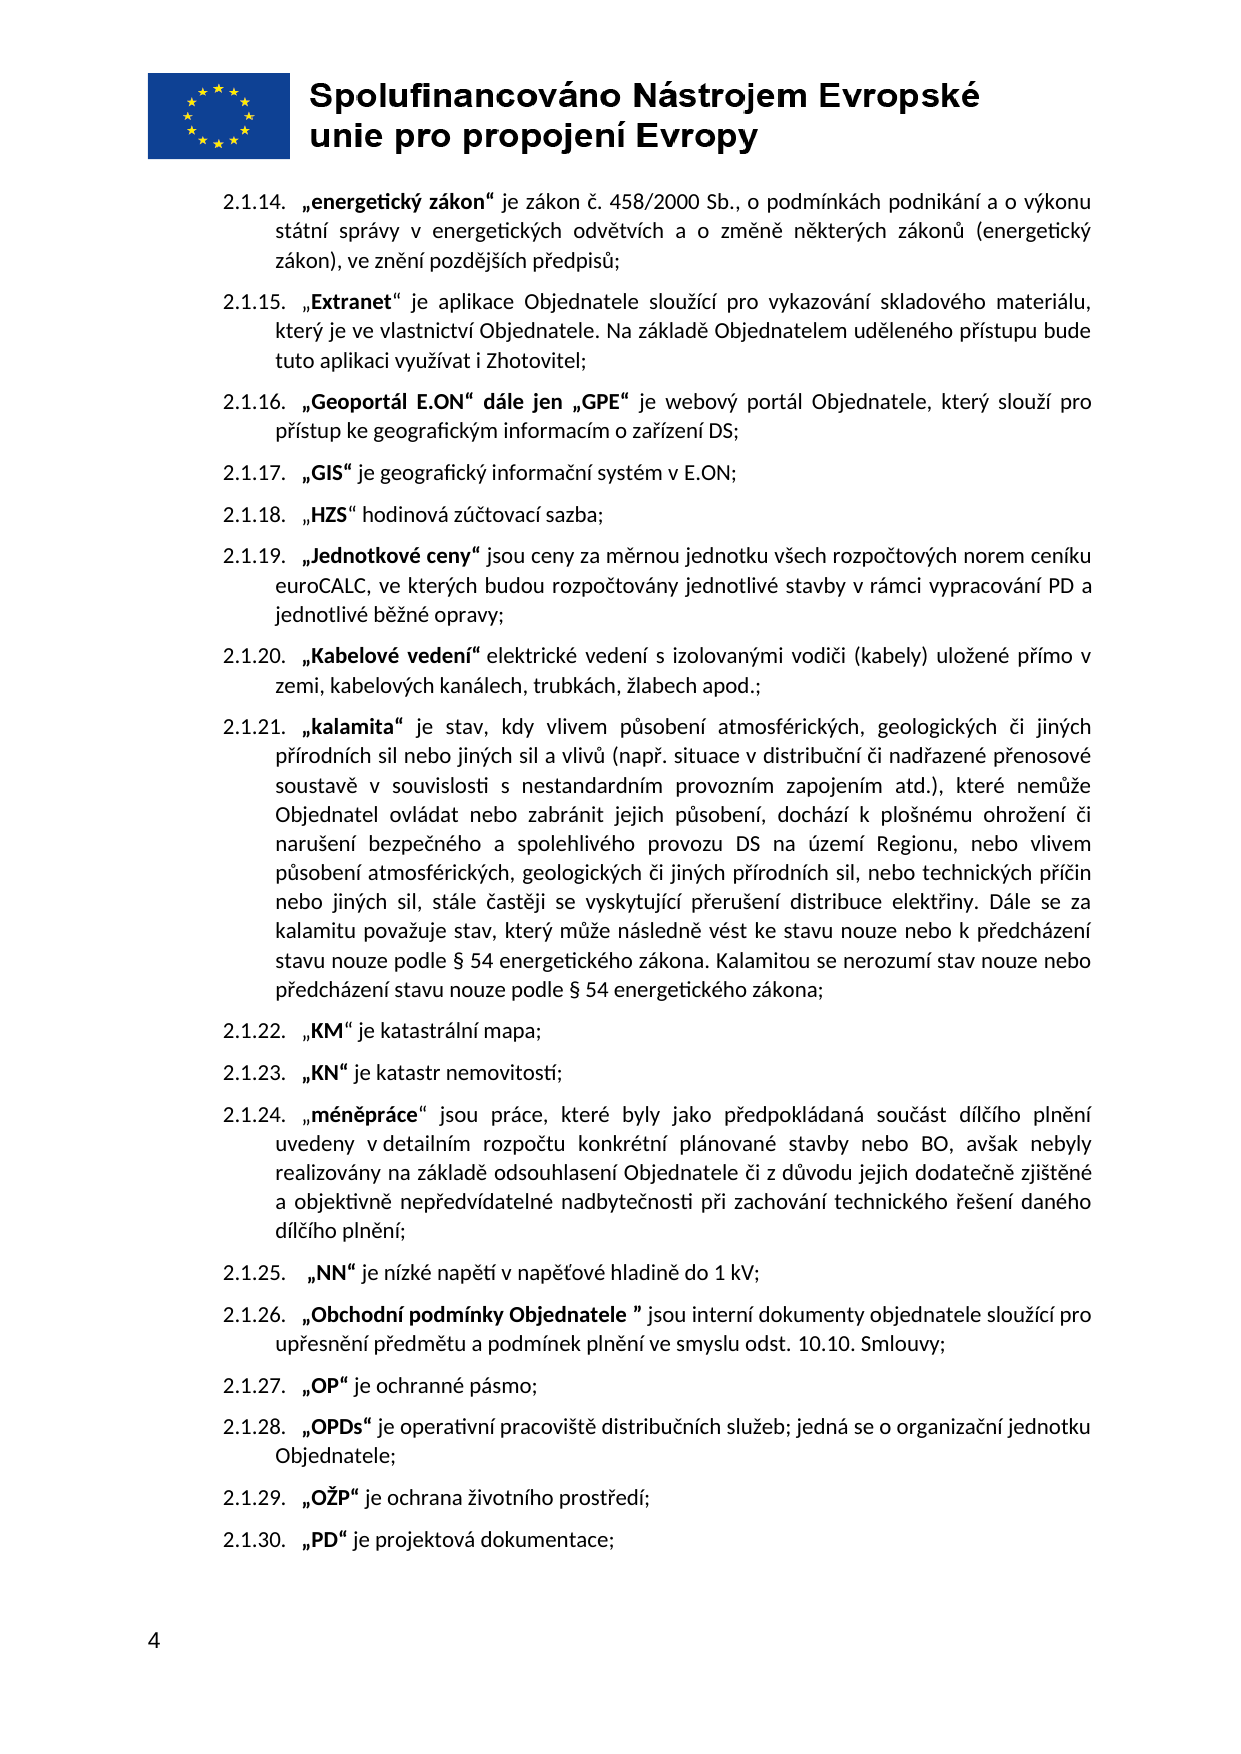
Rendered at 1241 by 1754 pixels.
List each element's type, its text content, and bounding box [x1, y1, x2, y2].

list „Extranet“ je aplikace Objednatele sloužící pro vykazování skladového materiálu, který je ve vlastnictví Objednatele. Na základě Objednatelem uděleného přístupu bude tuto aplikaci využívat i Zhotovitel; [223, 286, 1093, 374]
list „OP“ je ochranné pásmo; [223, 1370, 1093, 1399]
list „OPDs“ je operativní pracoviště distribučních služeb; jedná se o organizační jednotku Objednatele; [223, 1411, 1093, 1470]
list „Jednotkové ceny“ jsou ceny za měrnou jednotku všech rozpočtových norem ceníku euroCALC, ve kterých budou rozpočtovány jednotlivé stavby v rámci vypracování PD a jednotlivé běžné opravy; [223, 541, 1093, 628]
list „Geoportál E.ON“ dále jen „GPE“ je webový portál Objednatele, který slouží pro přístup ke geografickým informacím o zařízení DS; [223, 386, 1093, 445]
list „KN“ je katastr nemovitostí; [223, 1057, 1093, 1086]
list „méněpráce“ jsou práce, které byly jako předpokládaná součást dílčího plnění uvedeny v detailním rozpočtu konkrétní plánované stavby nebo BO, avšak nebyly realizovány na základě odsouhlasení Objednatele či z důvodu jejich dodatečně zjištěné a objektivně nepředvídatelné nadbytečnosti při zachování technického řešení daného dílčího plnění; [223, 1099, 1093, 1245]
list „energetický zákon“ je zákon č. 458/2000 Sb., o podmínkách podnikání a o výkonu státní správy v energetických odvětvích a o změně některých zákonů (energetický zákon), ve znění pozdějších předpisů; [223, 186, 1093, 274]
list „OŽP“ je ochrana životního prostředí; [223, 1482, 1093, 1511]
list „Kabelové vedení“ elektrické vedení s izolovanými vodiči (kabely) uložené přímo v zemi, kabelových kanálech, trubkách, žlabech apod.; [223, 641, 1093, 699]
list „NN“ je nízké napětí v napěťové hladině do 1 kV; [223, 1257, 1093, 1286]
list „KM“ je katastrální mapa; [223, 1016, 1093, 1045]
picture [147, 73, 991, 160]
list „Obchodní podmínky Objednatele ” jsou interní dokumenty objednatele sloužící pro upřesnění předmětu a podmínek plnění ve smyslu odst. 10.10. Smlouvy; [223, 1299, 1093, 1357]
list „PD“ je projektová dokumentace; [223, 1524, 1093, 1553]
list „HZS“ hodinová zúčtovací sazba; [223, 499, 1093, 528]
list „GIS“ je geografický informační systém v E.ON; [223, 457, 1093, 486]
list „kalamita“ je stav, kdy vlivem působení atmosférických, geologických či jiných přírodních sil nebo jiných sil a vlivů (např. situace v distribuční či nadřazené přenosové soustavě v souvislosti s nestandardním provozním zapojením atd.), které nemůže Objednatel ovládat nebo zabránit jejich působení, dochází k plošnému ohrožení či narušení bezpečného a spolehlivého provozu DS na území Regionu, nebo vlivem působení atmosférických, geologických či jiných přírodních sil, nebo technických příčin nebo jiných sil, stále častěji se vyskytující přerušení distribuce elektřiny. Dále se za kalamitu považuje stav, který může následně vést ke stavu nouze nebo k předcházení stavu nouze podle § 54 energetického zákona. Kalamitou se nerozumí stav nouze nebo předcházení stavu nouze podle § 54 energetického zákona; [223, 711, 1093, 1003]
